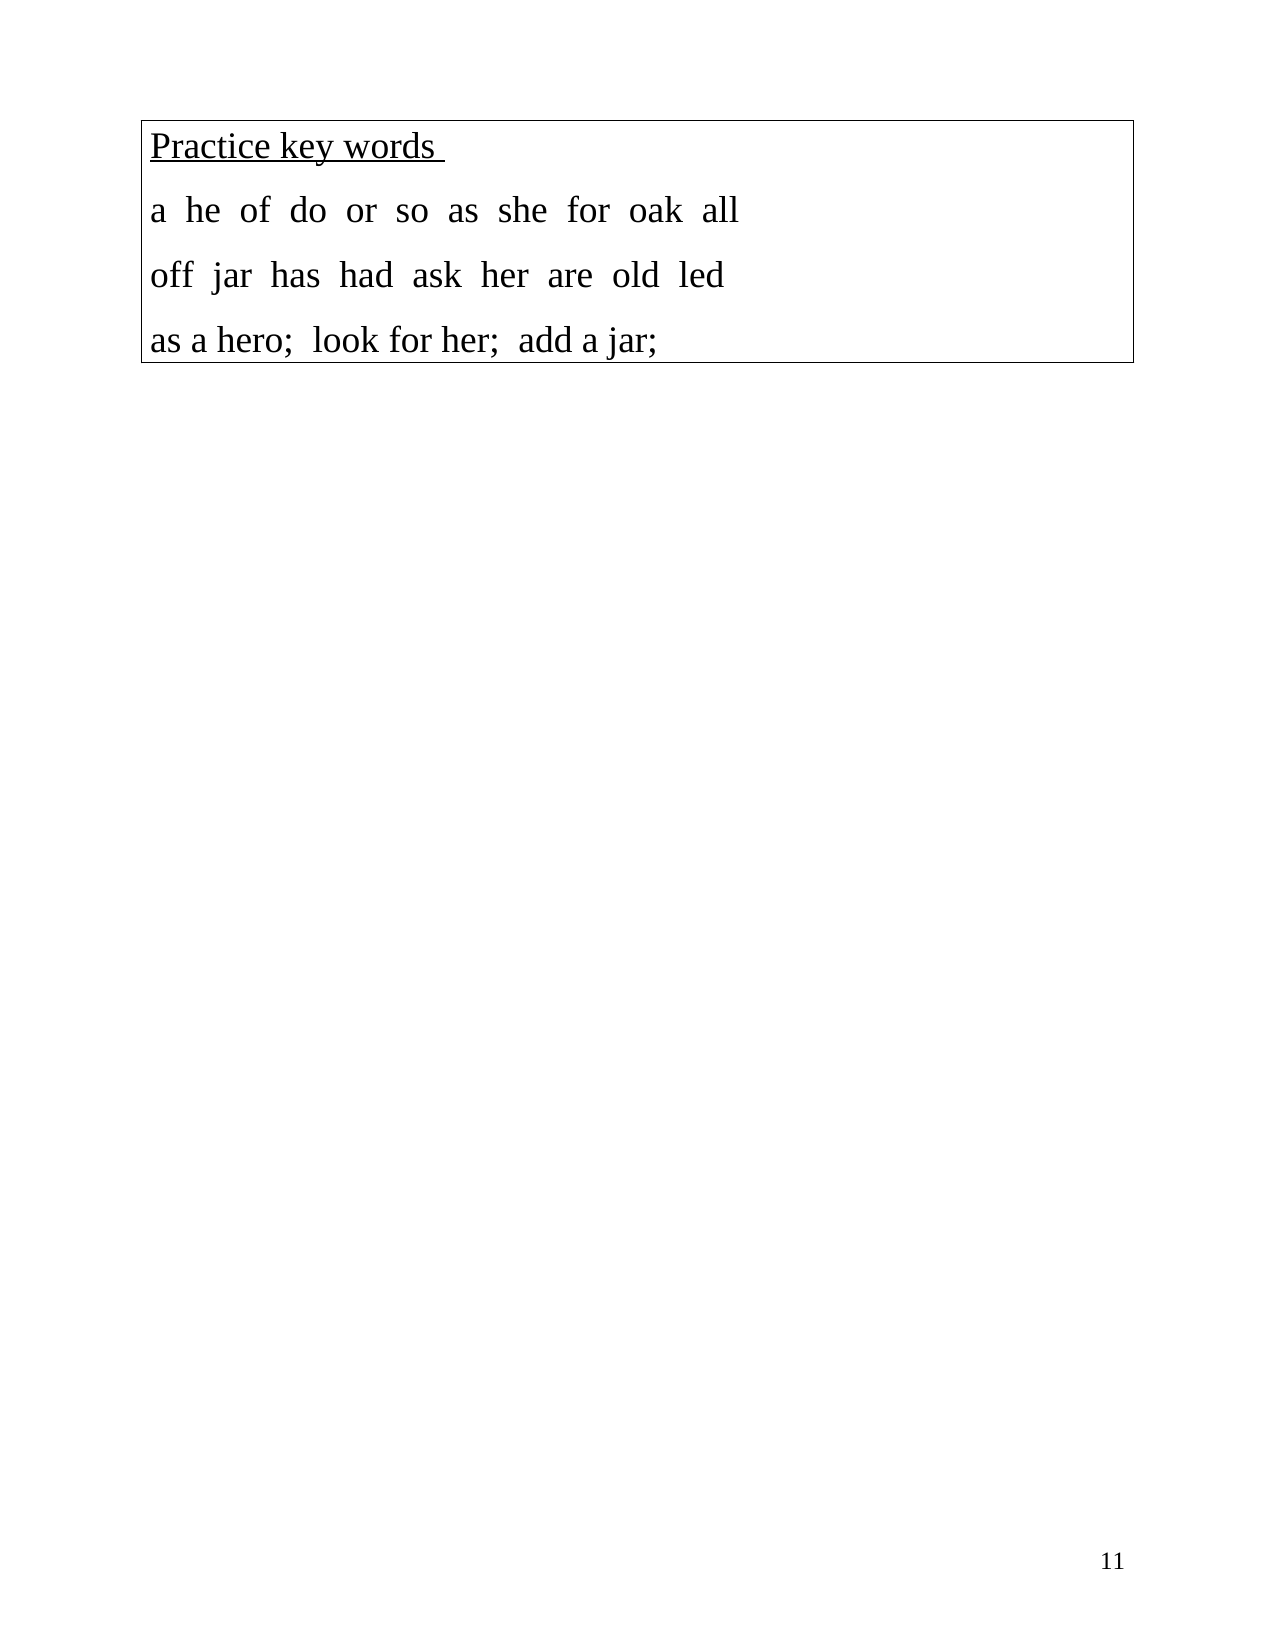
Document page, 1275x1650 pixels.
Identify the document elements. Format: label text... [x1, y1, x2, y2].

subtitle a he of do or so as she for oak all [142, 185, 1133, 231]
subtitle as a hero; look for her; add a jar; [142, 314, 1133, 362]
subtitle off jar has had ask her are old led [142, 249, 1133, 296]
subtitle Practice key words [142, 121, 1133, 166]
